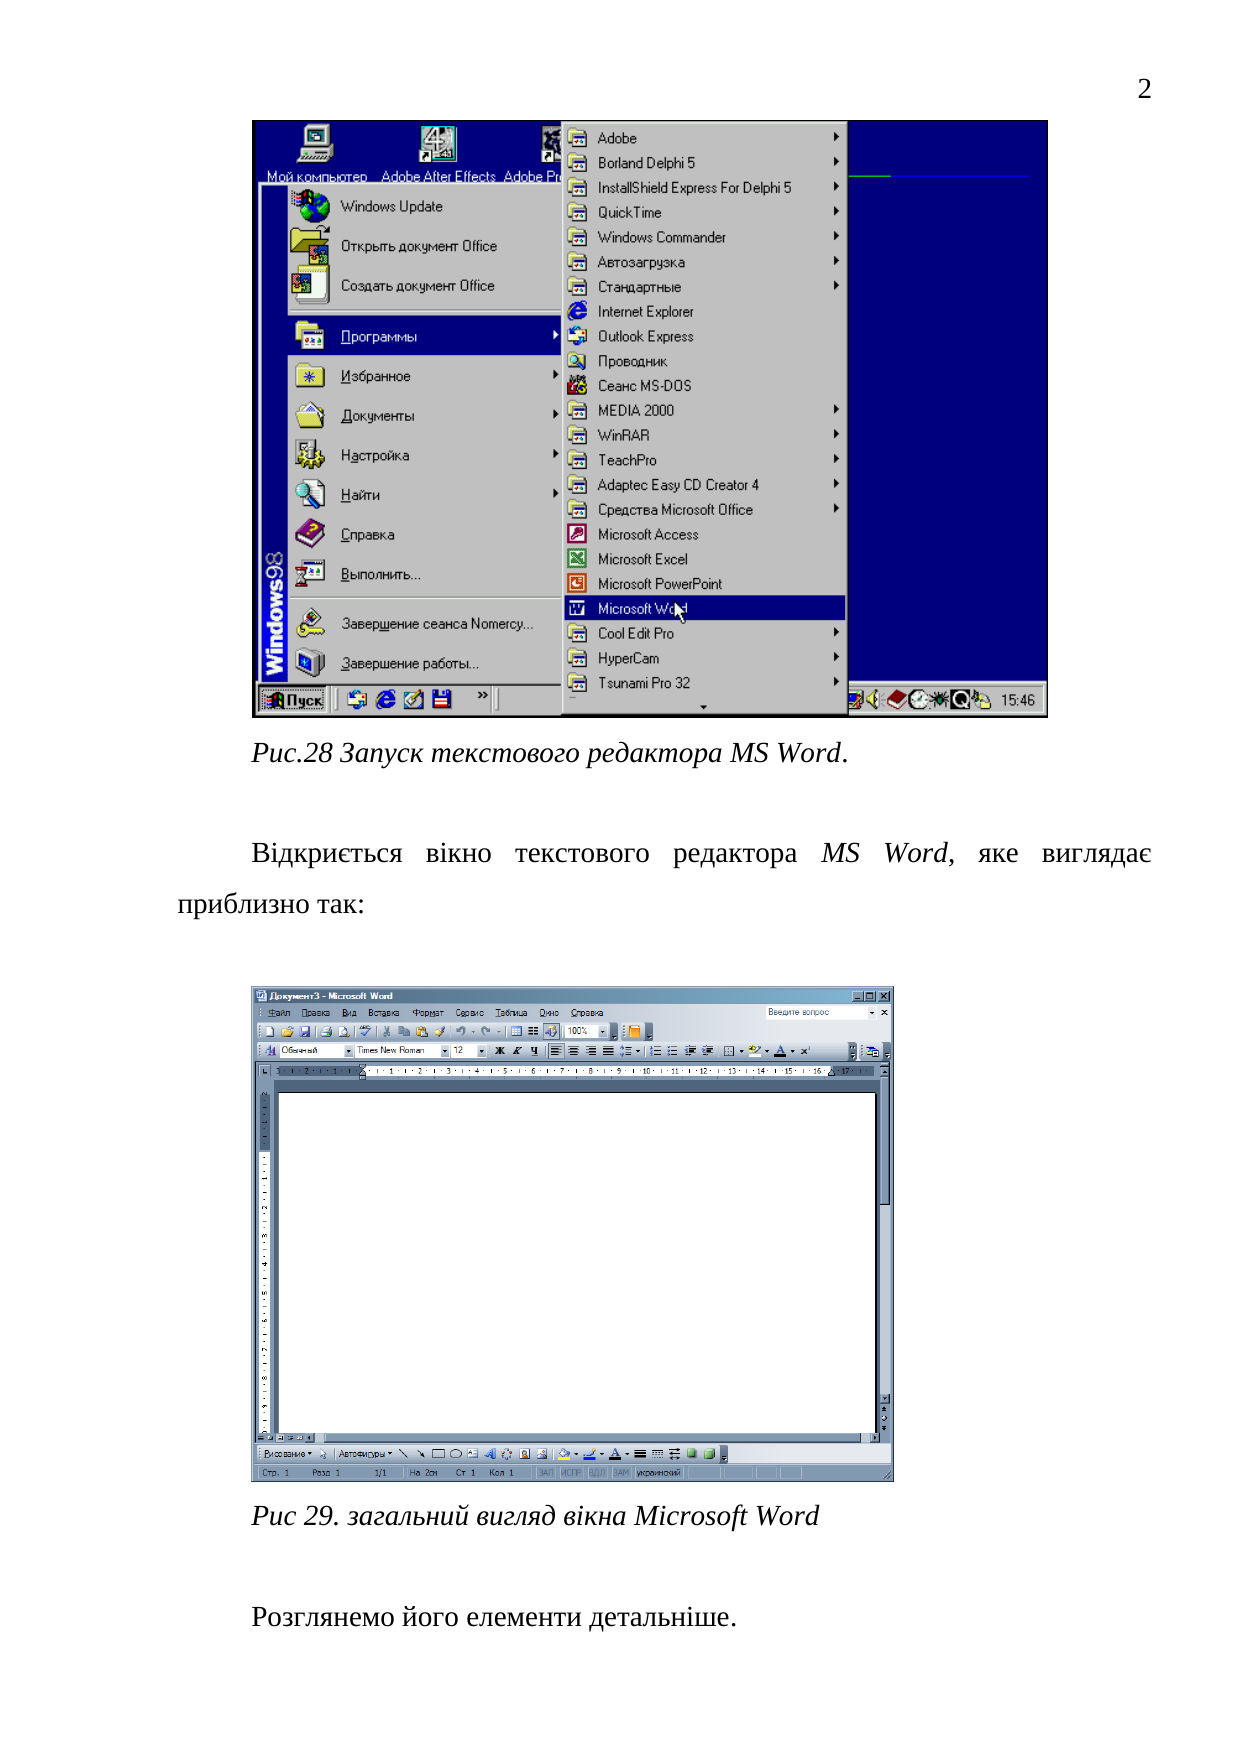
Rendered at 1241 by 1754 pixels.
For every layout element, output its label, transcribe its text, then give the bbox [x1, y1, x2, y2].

text Рис.28 Запуск текстового редактора MS Word. [177, 735, 1152, 768]
picture [251, 986, 894, 1482]
text Відкриється вікно текстового редактора MS Word, яке виглядає приблизно так: [177, 835, 1152, 919]
text Рис 29. загальний вигляд вікна Microsoft Word [177, 1498, 1152, 1532]
picture [252, 120, 1048, 718]
text Розглянемо його елементи детальніше. [177, 1599, 1152, 1633]
